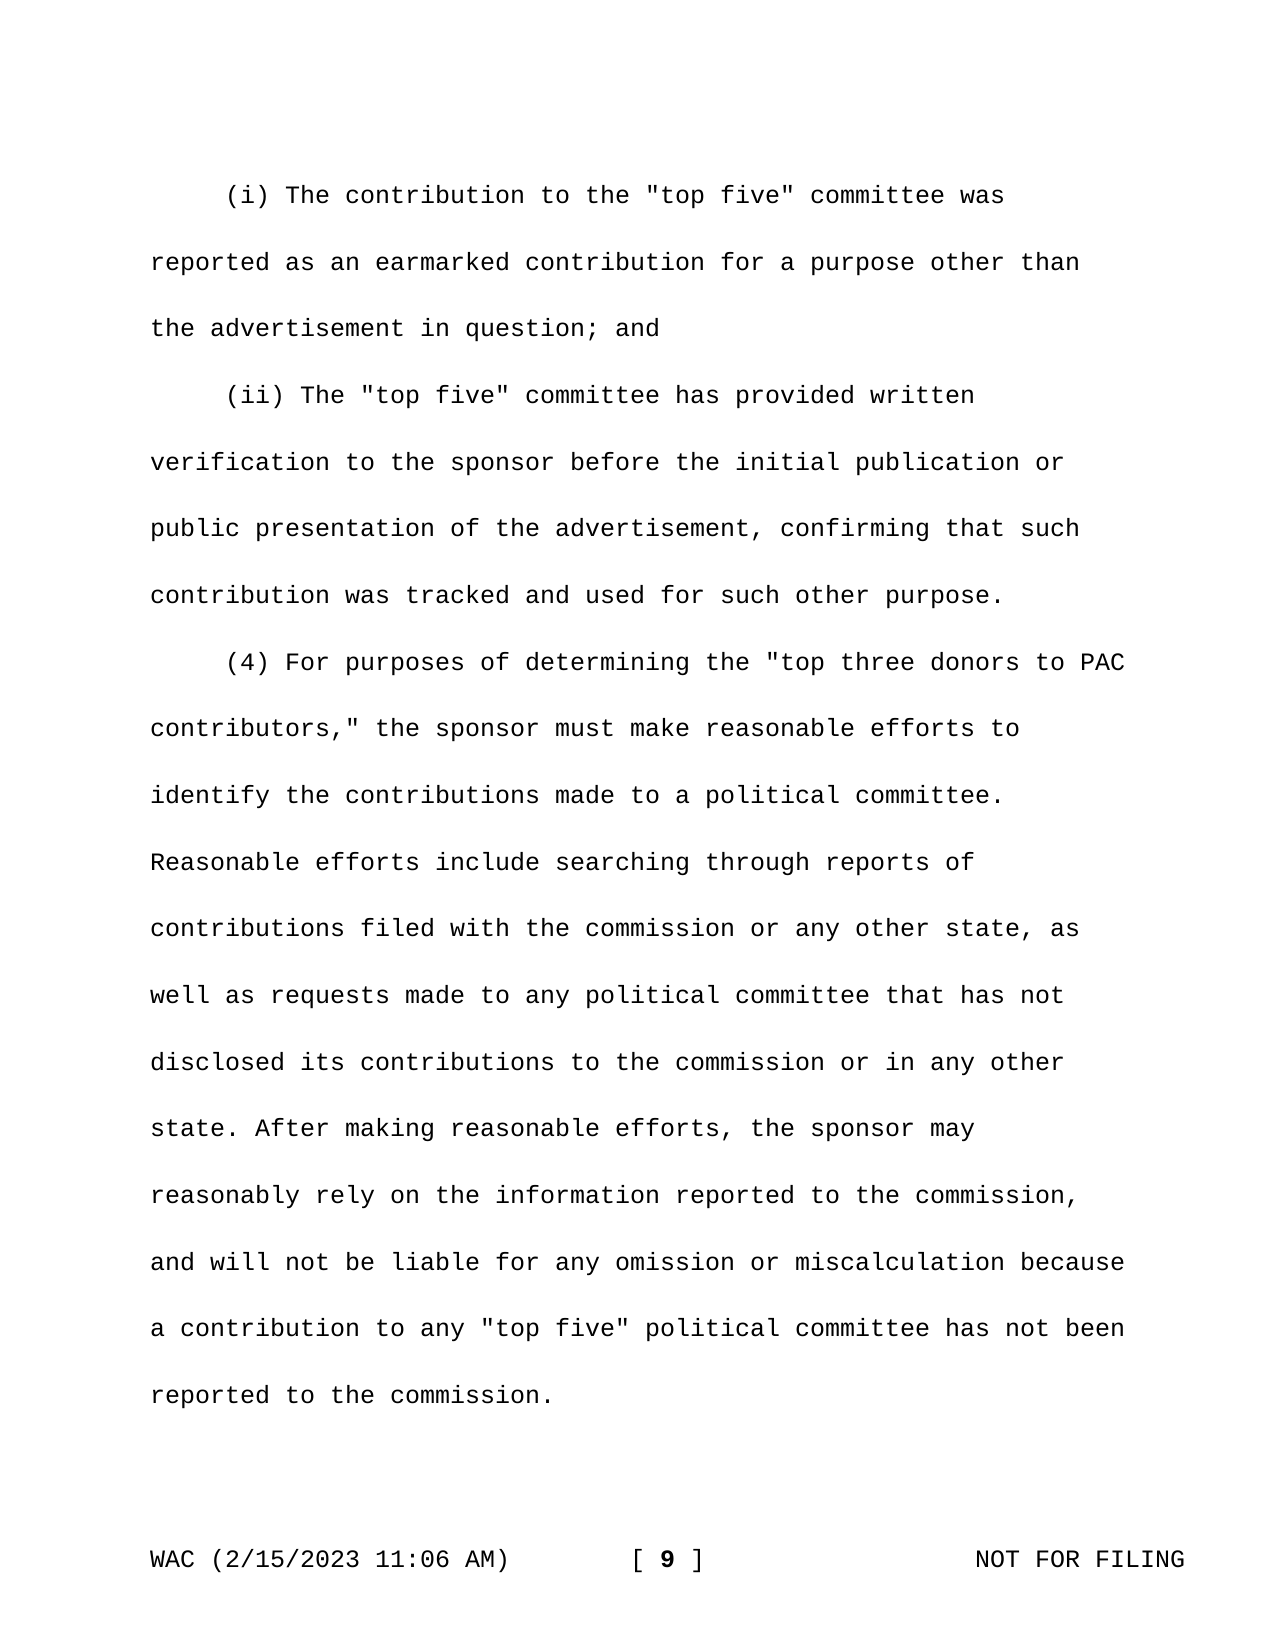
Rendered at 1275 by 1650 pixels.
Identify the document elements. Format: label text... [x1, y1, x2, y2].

text (4) For purposes of determining the "top three donors to PAC contributors," the sponsor must make reasonable efforts to identify the contributions made to a political committee. Reasonable efforts include searching through reports of contributions filed with the commission or any other state, as well as requests made to any political committee that has not disclosed its contributions to the commission or in any other state. After making reasonable efforts, the sponsor may reasonably rely on the information reported to the commission, and will not be liable for any omission or miscalculation because a contribution to any "top five" political committee has not been reported to the commission. [150, 617, 1125, 1417]
text (i) The contribution to the "top five" committee was reported as an earmarked contribution for a purpose other than the advertisement in question; and [150, 150, 1125, 350]
text (ii) The "top five" committee has provided written verification to the sponsor before the initial publication or public presentation of the advertisement, confirming that such contribution was tracked and used for such other purpose. [150, 350, 1125, 617]
